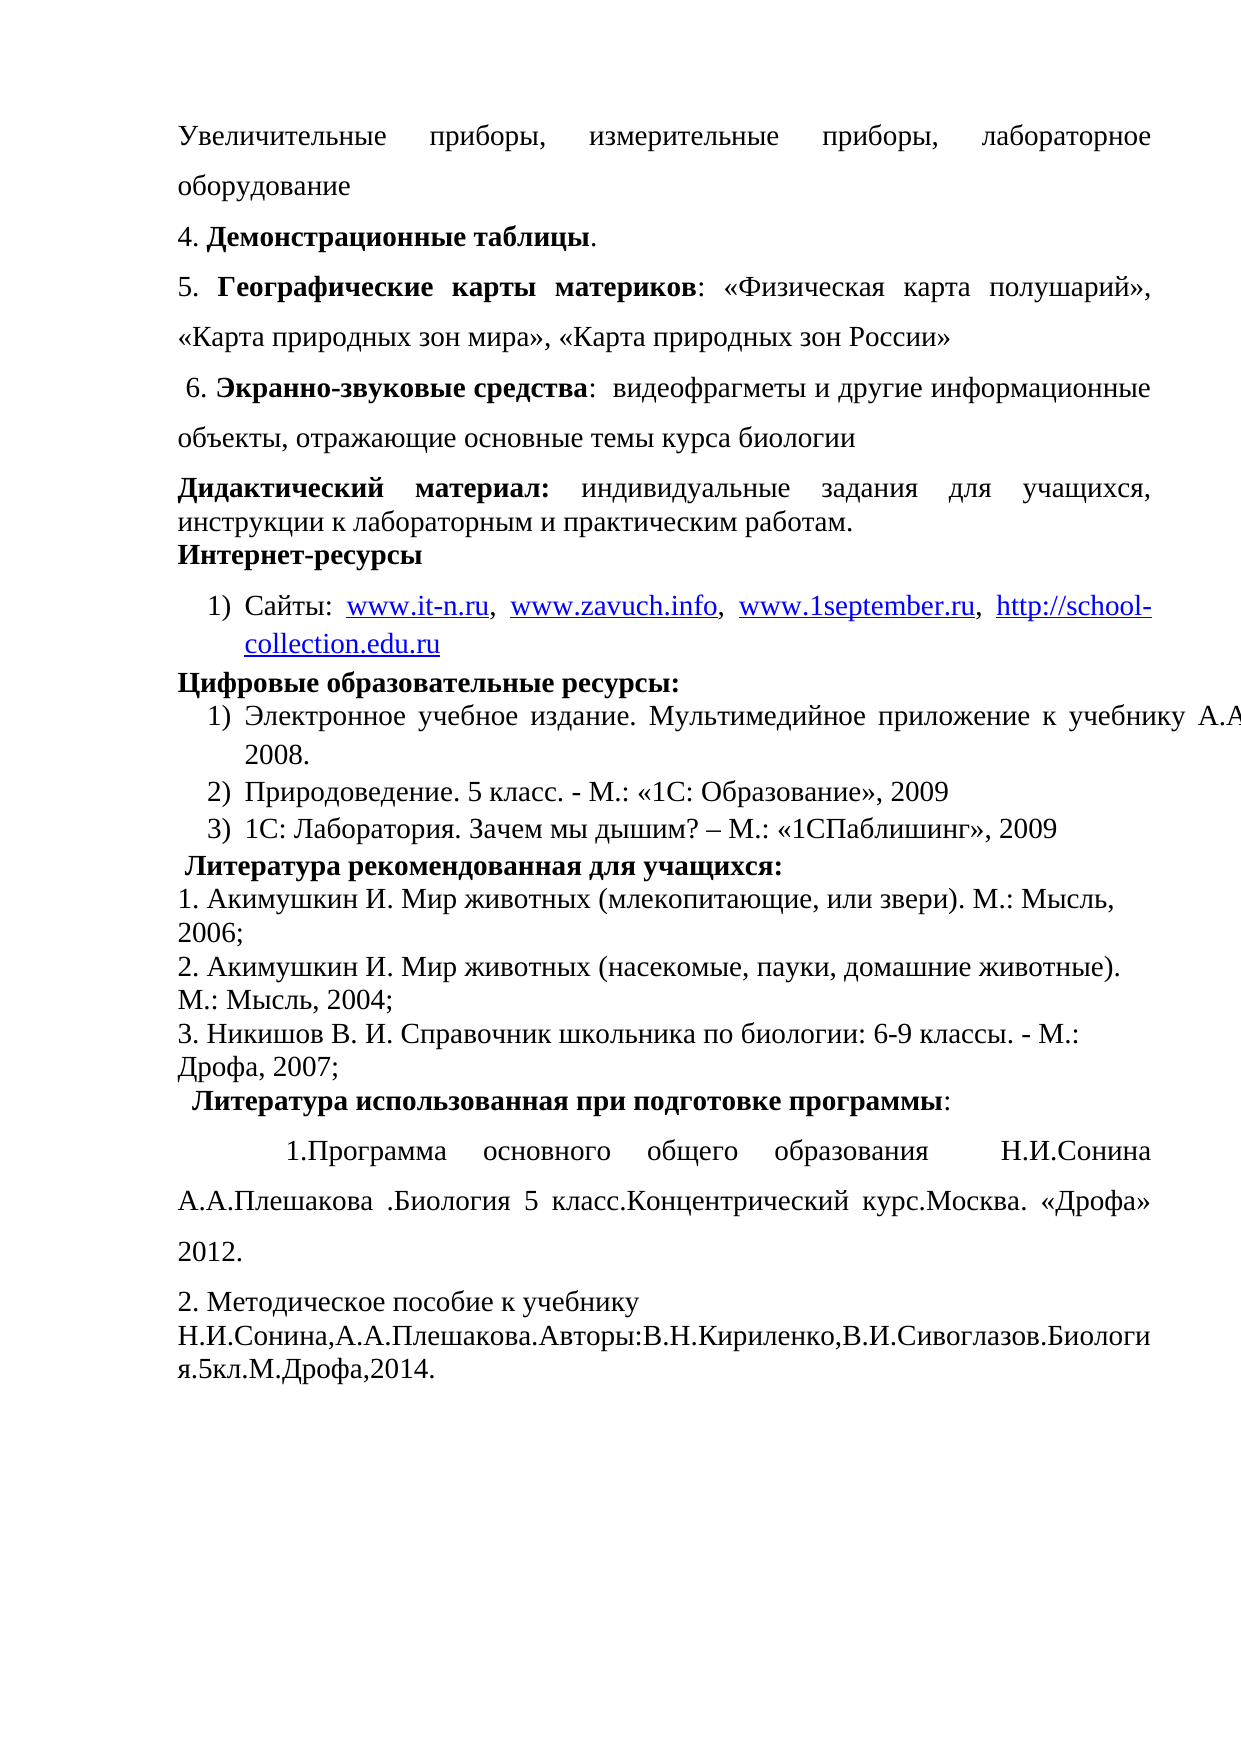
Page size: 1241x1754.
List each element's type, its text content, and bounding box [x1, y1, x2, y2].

table_cell 1С: Лаборатория. Зачем мы дышим? – М.: «1СПаблишинг», 2009 [166, 811, 1163, 848]
list Сайты: www.it-n.ru, www.zavuch.info, www.1september.ru, http://school-collection.edu.ru [207, 588, 1152, 660]
text Литература использованная при подготовке программы: [177, 1083, 1152, 1116]
text 1. Акимушкин И. Мир животных (млекопитающие, или звери). М.: Мысль, 2006; [177, 882, 1152, 949]
text Дидактический материал: индивидуальные задания для учащихся, инструкции к лабораторным и практическим работам. [177, 470, 1152, 537]
table_header Электронное учебное издание. Мультимедийное приложение к учебнику А.А. Плешакова. – М.: Дрофа, 2008. [166, 698, 1163, 774]
text Увеличительные приборы, измерительные приборы, лабораторное оборудование [177, 118, 1152, 202]
text 3. Никишов В. И. Справочник школьника по биологии: 6-9 классы. - М.: Дрофа, 2007; [177, 1016, 1152, 1083]
text 5. Географические карты материков: «Физическая карта полушарий», «Карта природных зон мира», «Карта природных зон России» [177, 269, 1152, 353]
text 2. Методическое пособие к учебнику Н.И.Сонина,А.А.Плешакова.Авторы:В.Н.Кириленко,В.И.Сивоглазов.Биология.5кл.М.Дрофа,2014. [177, 1284, 1152, 1385]
text 4. Демонстрационные таблицы. [177, 219, 1152, 252]
text Литература рекомендованная для учащихся: [177, 848, 1152, 882]
text Интернет-ресурсы [177, 537, 1152, 571]
text 2. Акимушкин И. Мир животных (насекомые, пауки, домашние животные). М.: Мысль, 2004; [177, 949, 1152, 1016]
table_cell Природоведение. 5 класс. - М.: «1С: Образование», 2009 [166, 774, 1163, 811]
text 1.Программа основного общего образования Н.И.Сонина А.А.Плешакова .Биология 5 класс.Концентрический курс.Москва. «Дрофа» 2012. [177, 1133, 1152, 1267]
text 6. Экранно-звуковые средства: видеофрагметы и другие информационные объекты, отражающие основные темы курса биологии [177, 370, 1152, 453]
text Цифровые образовательные ресурсы: [177, 665, 1152, 698]
